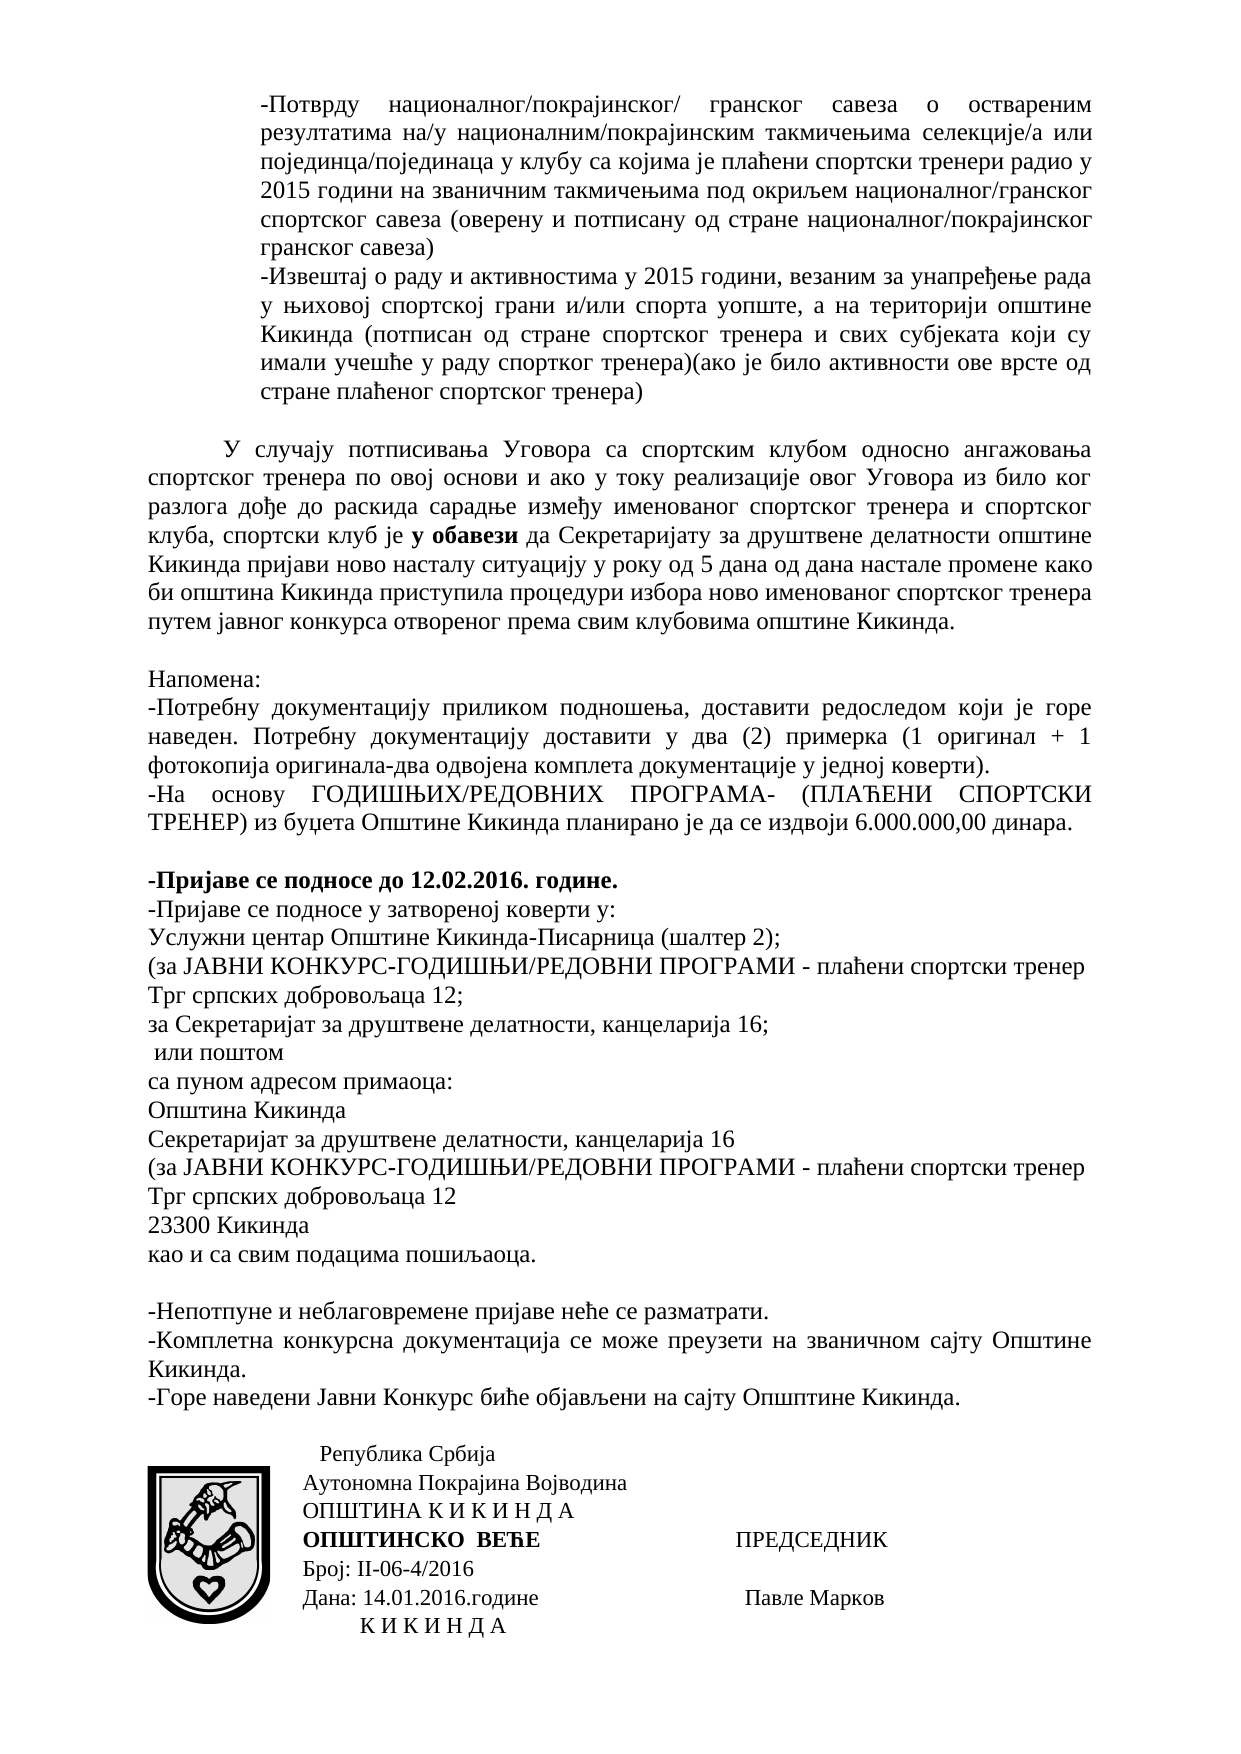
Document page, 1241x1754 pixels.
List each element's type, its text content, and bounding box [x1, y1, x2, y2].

text У случају потписивања Уговора са спортским клубом односно ангажовања спортског тренера по овој основи и ако у току реализације овог Уговора из било ког разлога дође до раскида сарадње између именованог спортског тренера и спортског клуба, спортски клуб је у обавези да Секретаријату за друштвене делатности општине Кикинда пријави ново насталу ситуацију у року од 5 дана од дана настале промене како би општина Кикинда приступила процедури избора ново именованог спортског тренера путем јавног конкурса отвореног према свим клубовима општине Кикинда. [148, 434, 1093, 635]
text Услужни центар Општине Кикинда-Писарница (шалтер 2); [148, 922, 1093, 951]
table_header Република Србија [291, 1440, 1104, 1469]
text као и са свим подацима пошиљаоца. [148, 1239, 1093, 1267]
text за Секретаријат за друштвене делатности, канцеларија 16; [148, 1009, 1093, 1037]
text -Комплетна конкурсна документација се може преузети на званичном сајту Општине Кикинда. [148, 1325, 1093, 1382]
text -Пријаве се подносе до 12.02.2016. године. [148, 865, 1093, 894]
text -Извештај о раду и активностима у 2015 години, везаним за унапређење рада у њиховој спортској грани и/или спорта уопште, а на територији општине Кикинда (потписан од стране спортског тренера и свих субјеката који су имали учешће у раду спортког тренера)(ако је било активности ове врсте од стране плаћеног спортског тренера) [260, 261, 1093, 405]
table_header [136, 1440, 291, 1670]
text са пуном адресом примаоца: [148, 1066, 1093, 1095]
table_cell Број: II-06-4/2016 [291, 1555, 1104, 1584]
text или поштом [148, 1037, 1093, 1066]
text Трг српских добровољаца 12 [148, 1181, 1093, 1210]
text -Потребну документацију приликом подношења, доставити редоследом који је горе наведен. Потребну документацију доставити у два (2) примерка (1 оригинал + 1 фотокопија оригинала-два одвојена комплета документације у једној коверти). [148, 692, 1093, 779]
text -Потврду националног/покрајинског/ гранског савеза о оствареним резултатима на/у националним/покрајинским такмичењима селекције/а или појединца/појединаца у клубу са којима је плаћени спортски тренери радио у 2015 години на званичним такмичењима под окриљем националног/гранског спортског савеза (оверену и потписану од стране националног/покрајинског гранског савеза) [260, 89, 1093, 261]
text Напомена: [148, 664, 1093, 692]
table_cell Дана: 14.01.2016.године Павле Марков [291, 1584, 1104, 1612]
picture [147, 1466, 271, 1624]
text -Непотпуне и неблаговремене пријаве неће се разматрати. [148, 1296, 1093, 1325]
table_cell К И К И Н Д А [291, 1613, 1104, 1670]
text Секретаријат за друштвене делатности, канцеларија 16 [148, 1124, 1093, 1152]
text -Горе наведени Јавни Конкурс биће објављени на сајту Опшптине Кикинда. [148, 1382, 1093, 1411]
text (за ЈАВНИ КОНКУРС-ГОДИШЊИ/РЕДОВНИ ПРОГРАМИ - плаћени спортски тренер [148, 951, 1093, 980]
text -На основу ГОДИШЊИХ/РЕДОВНИХ ПРОГРАМА- (ПЛАЋЕНИ СПОРТСКИ ТРЕНЕР) из буџета Општине Кикинда планирано је да се издвоји 6.000.000,00 динара. [148, 779, 1093, 836]
table_cell ОПШТИНA К И К И Н Д А [291, 1498, 1104, 1526]
text (за ЈАВНИ КОНКУРС-ГОДИШЊИ/РЕДОВНИ ПРОГРАМИ - плаћени спортски тренер [148, 1152, 1093, 1181]
table_cell ОПШТИНСКО ВЕЋЕ ПРЕДСЕДНИК [291, 1526, 1104, 1555]
text Општина Кикинда [148, 1095, 1093, 1124]
text -Пријаве се подносе у затвореној коверти у: [148, 894, 1093, 922]
table_cell Аутономна Покрајина Војводина [291, 1469, 1104, 1497]
text Трг српских добровољаца 12; [148, 980, 1093, 1009]
text 23300 Кикинда [148, 1210, 1093, 1239]
